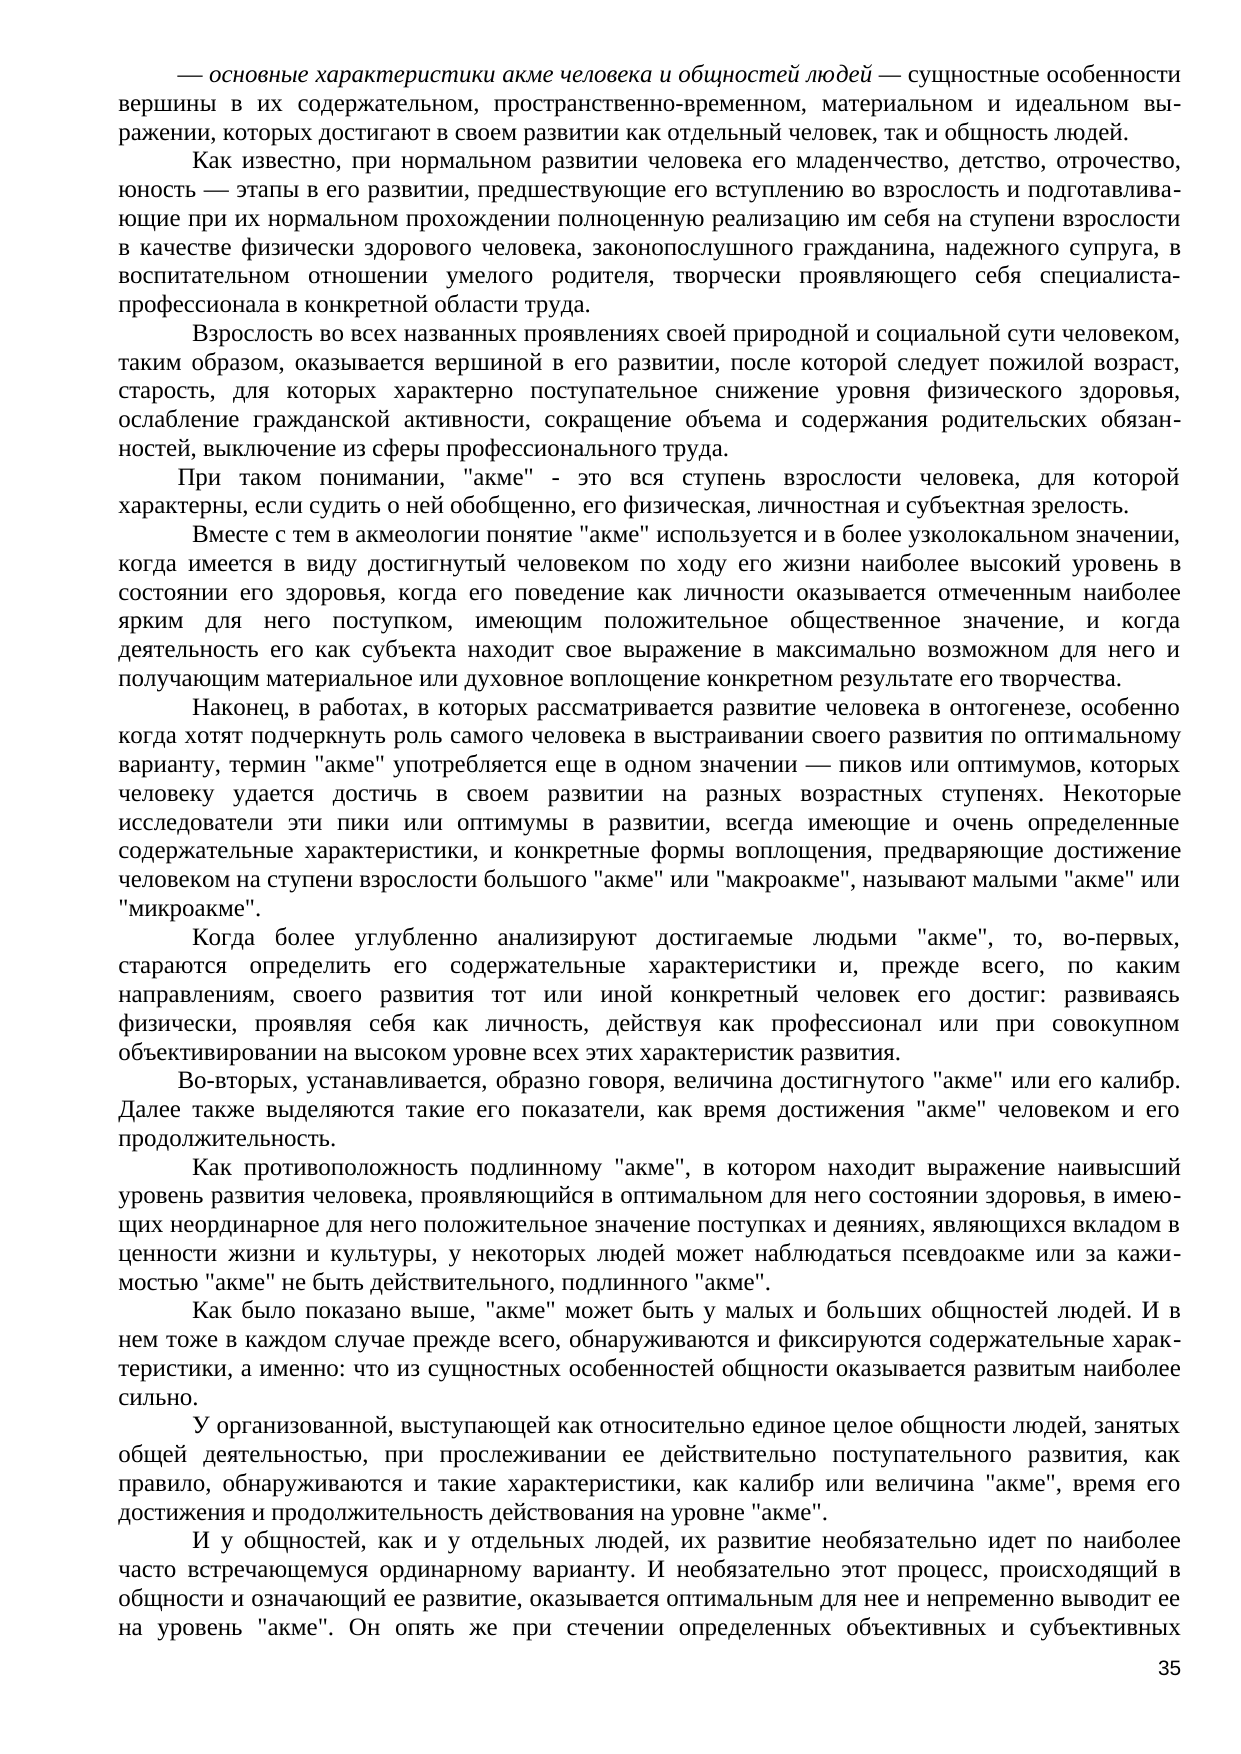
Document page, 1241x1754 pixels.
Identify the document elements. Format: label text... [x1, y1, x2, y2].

text Как было показано выше, "акме" может быть у малых и больших общностей людей. И в нем тоже в каждом случае прежде всего, обнаруживаются и фиксируются содержательные характеристики, а именно: что из сущностных особенностей общности оказывается развитым наиболее сильно. [118, 1295, 1181, 1410]
text Во-вторых, устанавливается, образно говоря, величина достигнутого "акме" или его калибр. Далее также выделяются такие его показатели, как время достижения "акме" человеком и его продолжительность. [118, 1065, 1181, 1152]
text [118, 1525, 1181, 1640]
text Наконец, в работах, в которых рассматривается развитие человека в онтогенезе, особенно когда хотят подчеркнуть роль самого человека в выстраивании своего развития по оптимальному варианту, термин "акме" употребляется еще в одном значении — пиков или оптимумов, которых человеку удается достичь в своем развитии на разных возрастных ступенях. Некоторые исследователи эти пики или оптимумы в развитии, всегда имеющие и очень определенные содержательные характеристики, и конкретные формы воплощения, предваряющие достижение человеком на ступени взрослости большого "акме" или "макроакме", называют малыми "акме" или "микроакме". [118, 692, 1181, 922]
text — основные характеристики акме человека и общностей людей — сущностные особенности вершины в их содержательном, пространственно-временном, материальном и идеальном выражении, которых достигают в своем развитии как отдельный человек, так и общность людей. [118, 59, 1181, 145]
text У организованной, выступающей как относительно единое целое общности людей, занятых общей деятельностью, при прослеживании ее действительно поступательного развития, как правило, обнаруживаются и такие характеристики, как калибр или величина "акме", время его достижения и продолжительность действования на уровне "акме". [118, 1410, 1181, 1525]
text Когда более углубленно анализируют достигаемые людьми "акме", то, во-первых, стараются определить его содержательные характеристики и, прежде всего, по каким направлениям, своего развития тот или иной конкретный человек его достиг: развиваясь физически, проявляя себя как личность, действуя как профессионал или при совокупном объективировании на высоком уровне всех этих характеристик развития. [118, 922, 1181, 1065]
text Как известно, при нормальном развитии человека его младенчество, детство, отрочество, юность — этапы в его развитии, предшествующие его вступлению во взрослость и подготавливающие при их нормальном прохождении полноценную реализацию им себя на ступени взрослости в качестве физически здорового человека, законопослушного гражданина, надежного супруга, в воспитательном отношении умелого родителя, творчески проявляющего себя специалиста-профессионала в конкретной области труда. [118, 145, 1181, 318]
text Взрослость во всех названных проявлениях своей природной и социальной сути человеком, таким образом, оказывается вершиной в его развитии, после которой следует пожилой возраст, старость, для которых характерно поступательное снижение уровня физического здоровья, ослабление гражданской активности, сокращение объема и содержания родительских обязанностей, выключение из сферы профессионального труда. [118, 318, 1181, 462]
text Вместе с тем в акмеологии понятие "акме" используется и в более узколокальном значении, когда имеется в виду достигнутый человеком по ходу его жизни наиболее высокий уровень в состоянии его здоровья, когда его поведение как личности оказывается отмеченным наиболее ярким для него поступком, имеющим положительное общественное значение, и когда деятельность его как субъекта находит свое выражение в максимально возможном для него и получающим материальное или духовное воплощение конкретном результате его творчества. [118, 519, 1181, 692]
text При таком понимании, "акме" - это вся ступень взрослости человека, для которой характерны, если судить о ней обобщенно, его физическая, личностная и субъектная зрелость. [118, 462, 1181, 519]
text Как противоположность подлинному "акме", в котором находит выражение наивысший уровень развития человека, проявляющийся в оптимальном для него состоянии здоровья, в имеющих неординарное для него положительное значение поступках и деяниях, являющихся вкладом в ценности жизни и культуры, у некоторых людей может наблюдаться псевдоакме или за кажимостью "акме" не быть действительного, подлинного "акме". [118, 1152, 1181, 1295]
